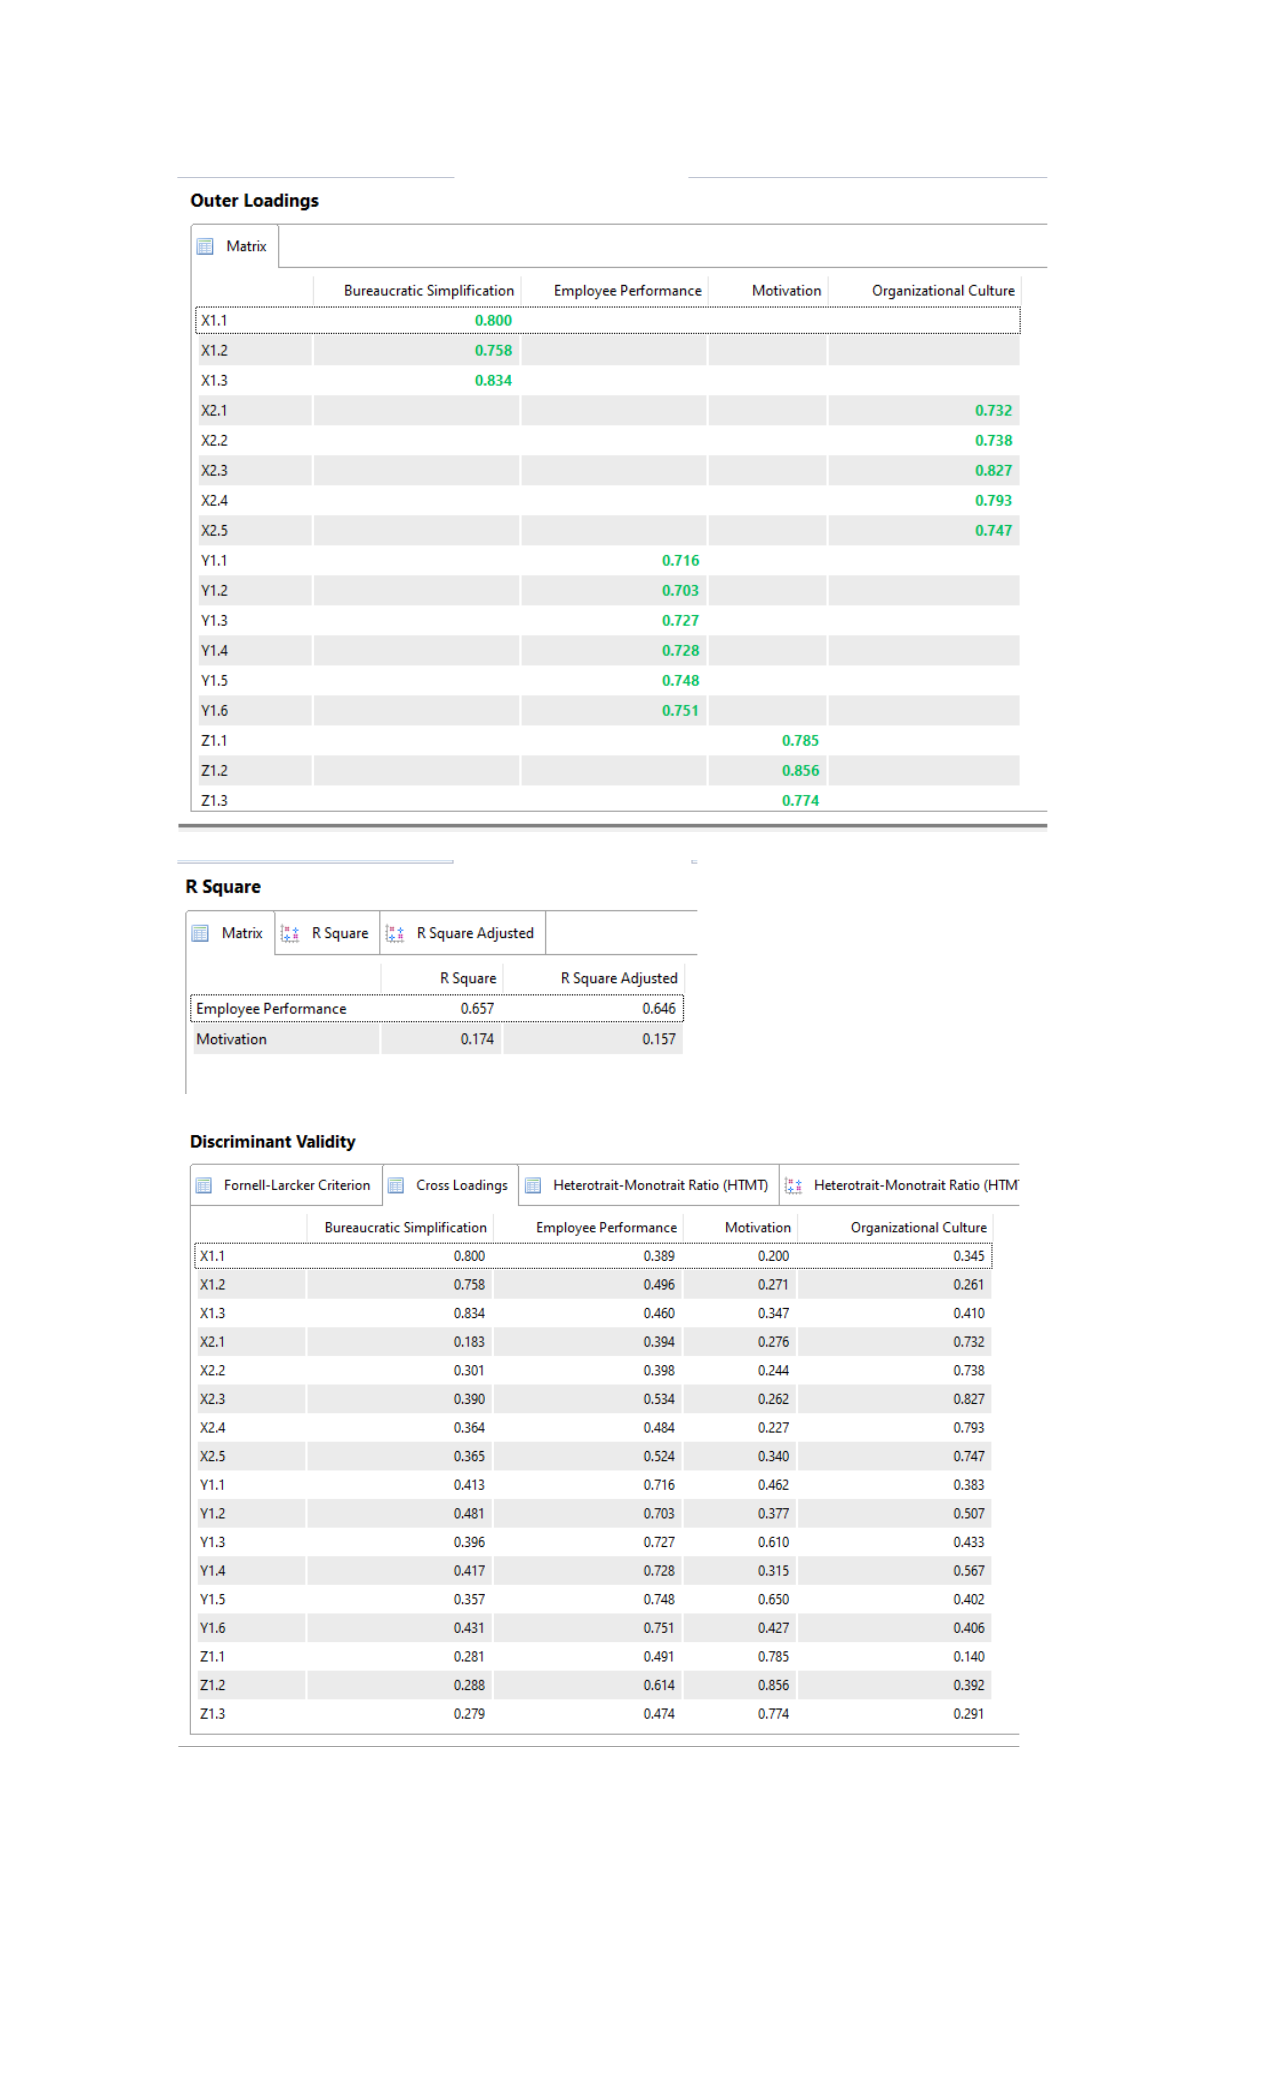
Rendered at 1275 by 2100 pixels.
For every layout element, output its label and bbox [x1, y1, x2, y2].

picture [177, 1122, 1020, 1747]
picture [177, 177, 1048, 832]
picture [177, 860, 698, 1094]
